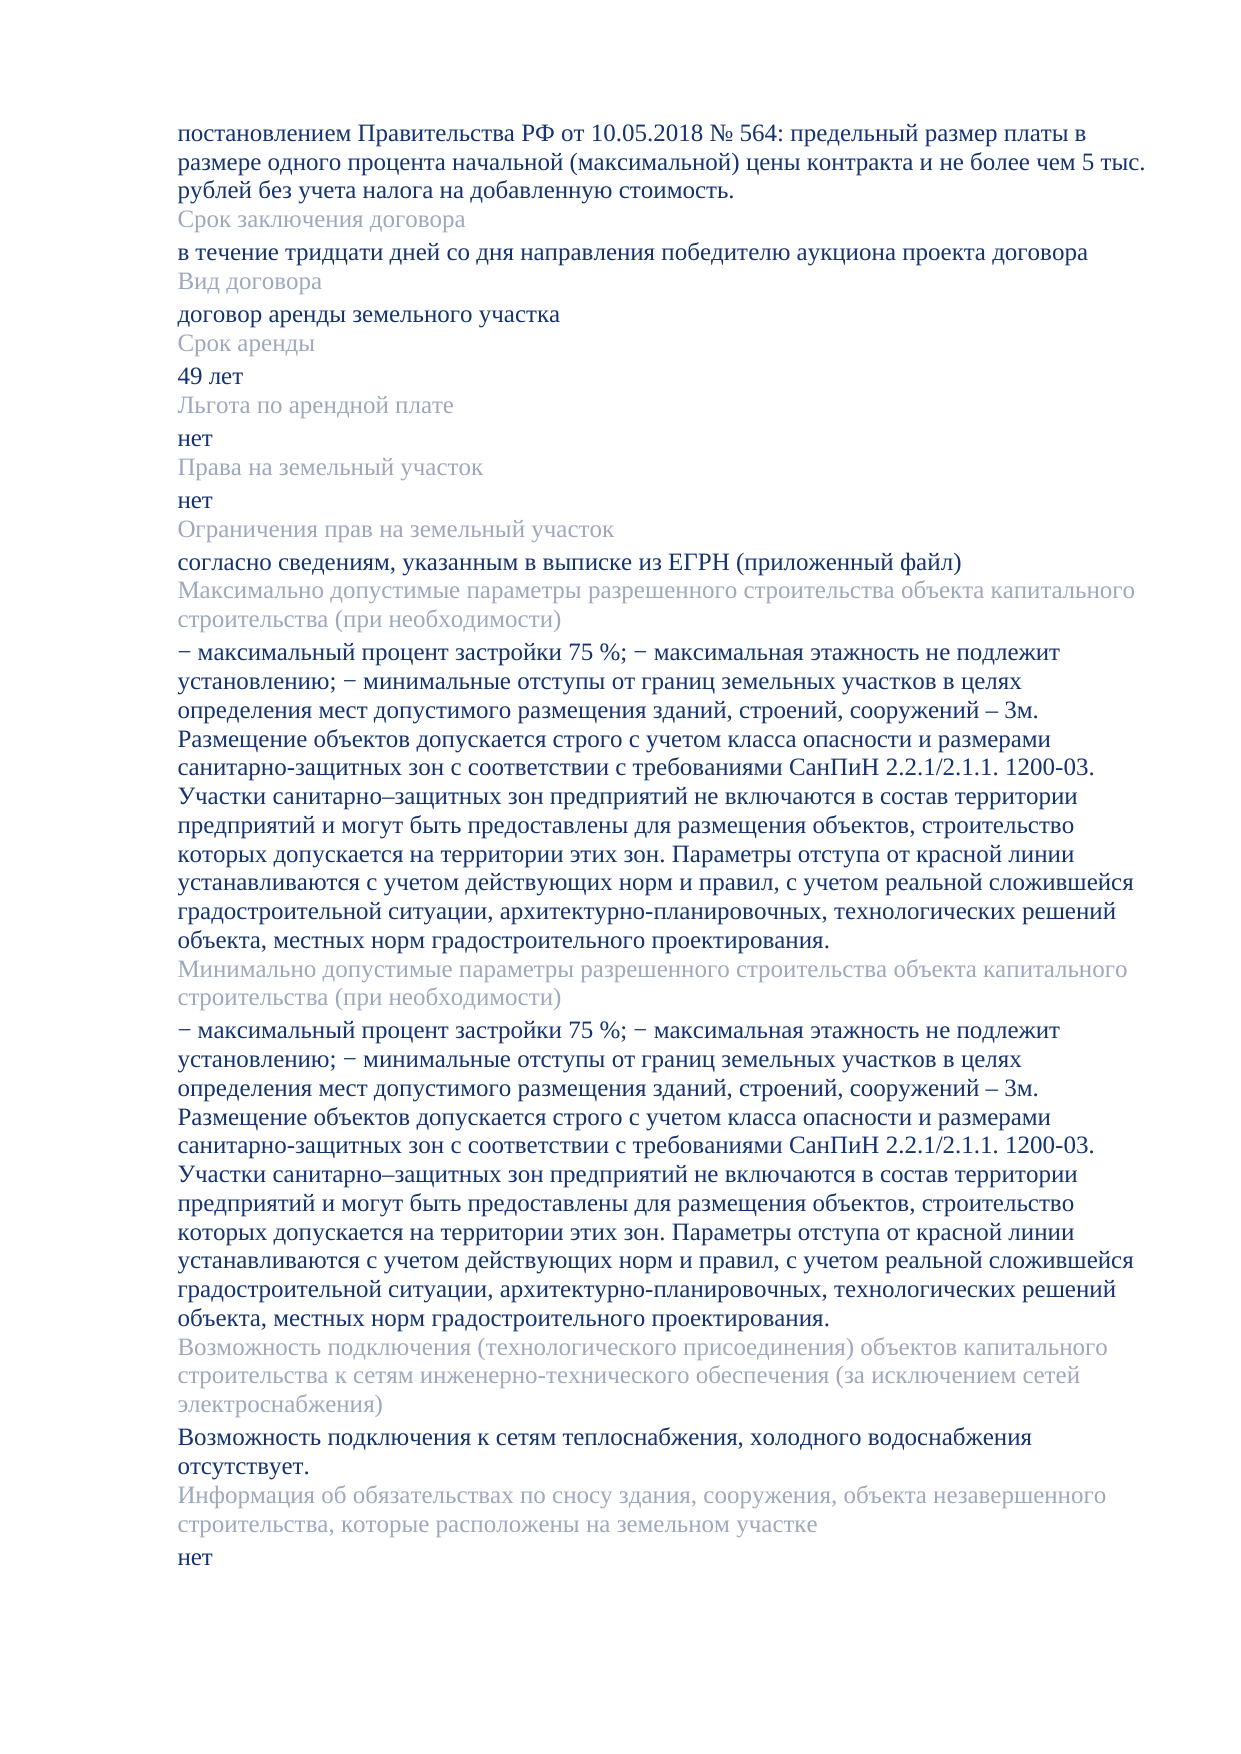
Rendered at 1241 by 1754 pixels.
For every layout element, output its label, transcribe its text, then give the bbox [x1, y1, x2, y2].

text Максимально допустимые параметры разрешенного строительства объекта капитального строительства (при необходимости) [177, 576, 1152, 633]
text нет [177, 485, 1152, 514]
text Минимально допустимые параметры разрешенного строительства объекта капитального строительства (при необходимости) [177, 954, 1152, 1011]
text Льгота по арендной плате [177, 390, 1152, 419]
text договор аренды земельного участка [177, 299, 1152, 328]
text Ограничения прав на земельный участок [177, 514, 1152, 542]
text − максимальный процент застройки 75 %; − максимальная этажность не подлежит установлению; − минимальные отступы от границ земельных участков в целях определения мест допустимого размещения зданий, строений, сооружений – 3м. Размещение объектов допускается строго с учетом класса опасности и размерами санитарно-защитных зон с соответствии с требованиями СанПиН 2.2.1/2.1.1. 1200-03. Участки санитарно–защитных зон предприятий не включаются в состав территории предприятий и могут быть предоставлены для размещения объектов, строительство которых допускается на территории этих зон. Параметры отступа от красной линии устанавливаются с учетом действующих норм и правил, с учетом реальной сложившейся градостроительной ситуации, архитектурно-планировочных, технологических решений объекта, местных норм градостроительного проектирования. [177, 637, 1152, 954]
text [177, 118, 1152, 204]
text нет [177, 1542, 1152, 1571]
text Возможность подключения (технологического присоединения) объектов капитального строительства к сетям инженерно-технического обеспечения (за исключением сетей электроснабжения) [177, 1332, 1152, 1418]
text Информация об обязательствах по сносу здания, сооружения, объекта незавершенного строительства, которые расположены на земельном участке [177, 1480, 1152, 1537]
text в течение тридцати дней со дня направления победителю аукциона проекта договора [177, 237, 1152, 266]
text нет [177, 423, 1152, 452]
text Срок заключения договора [177, 204, 1152, 233]
text Права на земельный участок [177, 452, 1152, 481]
text 49 лет [177, 361, 1152, 390]
text − максимальный процент застройки 75 %; − максимальная этажность не подлежит установлению; − минимальные отступы от границ земельных участков в целях определения мест допустимого размещения зданий, строений, сооружений – 3м. Размещение объектов допускается строго с учетом класса опасности и размерами санитарно-защитных зон с соответствии с требованиями СанПиН 2.2.1/2.1.1. 1200-03. Участки санитарно–защитных зон предприятий не включаются в состав территории предприятий и могут быть предоставлены для размещения объектов, строительство которых допускается на территории этих зон. Параметры отступа от красной линии устанавливаются с учетом действующих норм и правил, с учетом реальной сложившейся градостроительной ситуации, архитектурно-планировочных, технологических решений объекта, местных норм градостроительного проектирования. [177, 1016, 1152, 1332]
text Возможность подключения к сетям теплоснабжения, холодного водоснабжения отсутствует. [177, 1422, 1152, 1480]
text согласно сведениям, указанным в выписке из ЕГРН (приложенный файл) [177, 547, 1152, 576]
text Срок аренды [177, 328, 1152, 357]
text Вид договора [177, 266, 1152, 295]
